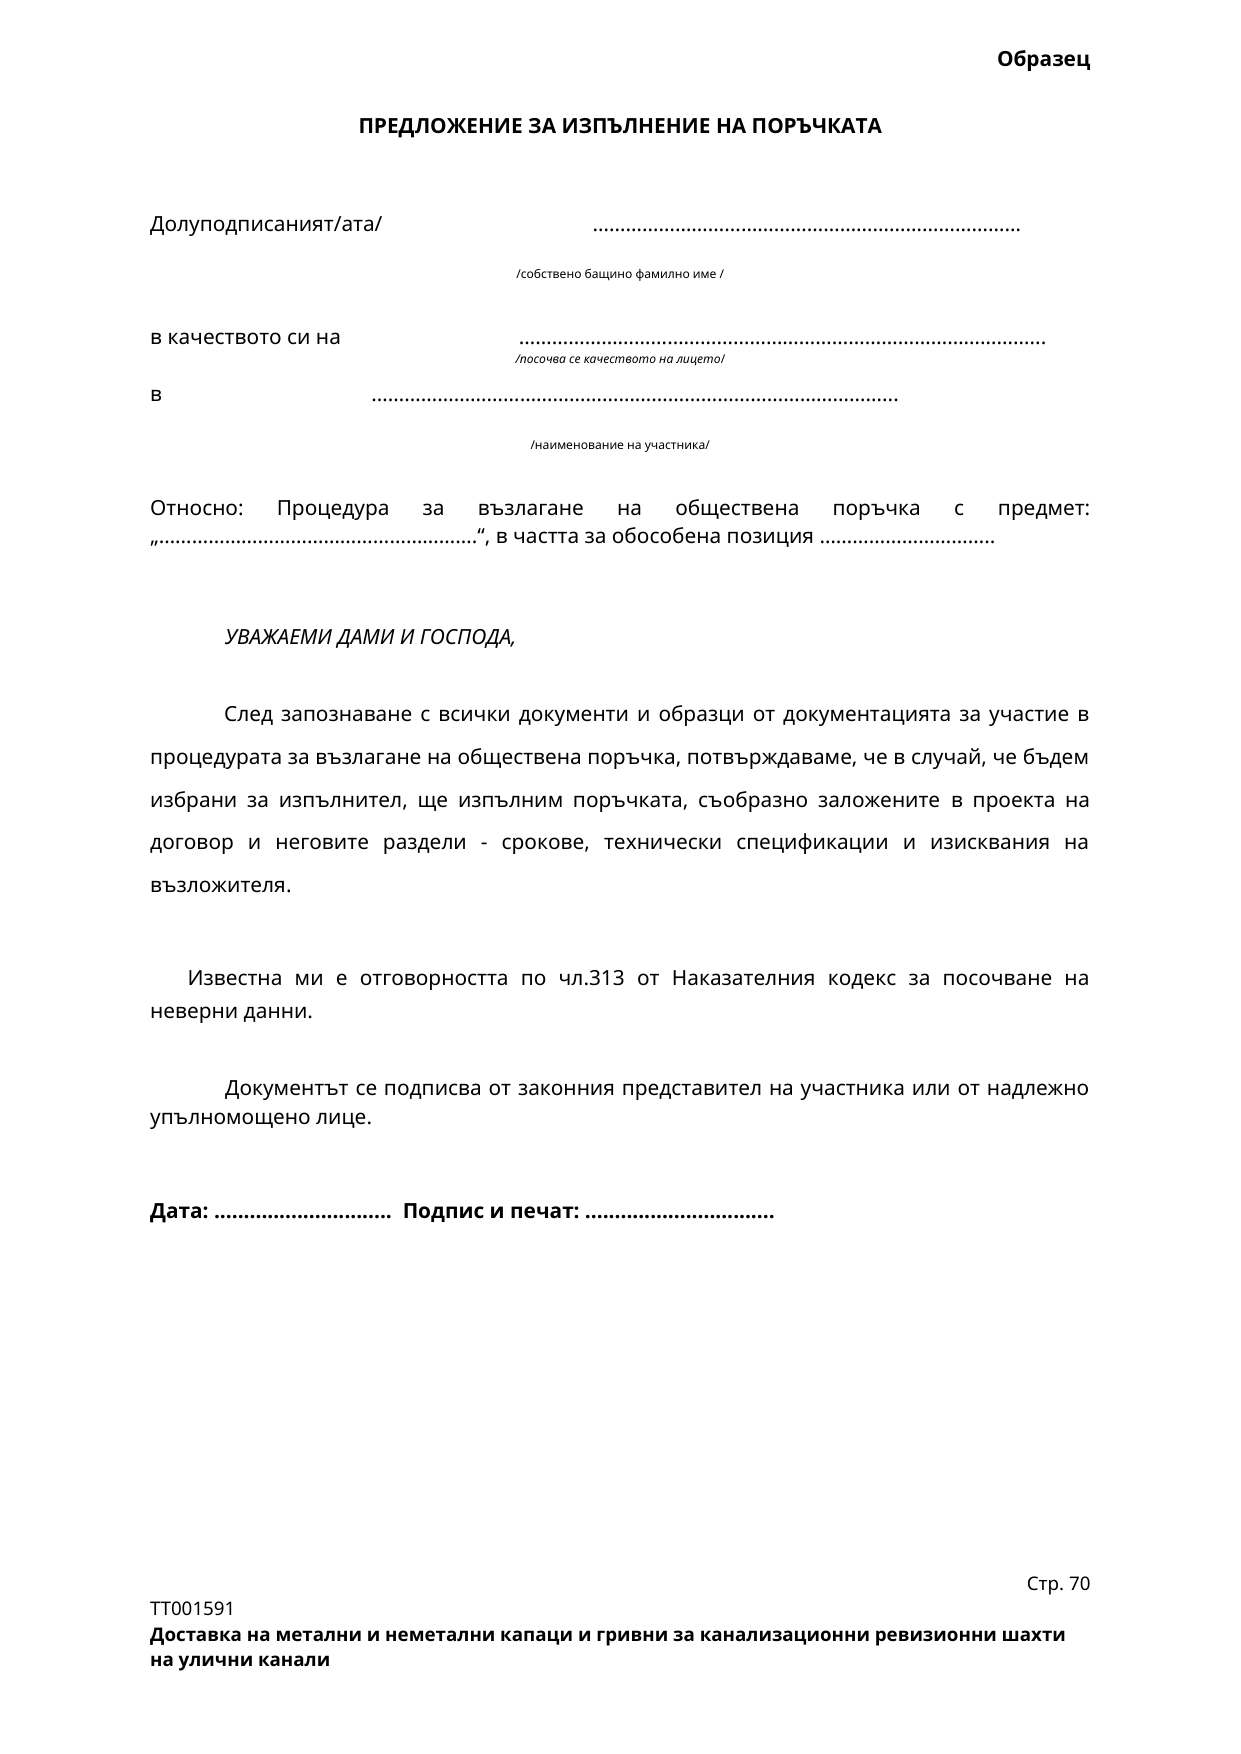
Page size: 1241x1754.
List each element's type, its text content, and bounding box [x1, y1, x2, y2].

text Документът се подписва от законния представител на участника или от надлежно упълномощено лице. [150, 1073, 1090, 1130]
text След запознаване с всички документи и образци от документацията за участие в процедурата за възлагане на обществена поръчка, потвърждаваме, че в случай, че бъдем избрани за изпълнител, ще изпълним поръчката, съобразно заложените в проекта на договор и неговите раздели - срокове, технически спецификации и изисквания на възложителя. [150, 699, 1090, 898]
text /посочва се качеството на лицето/ [150, 351, 1090, 379]
text УВАЖАЕМИ ДАМИ И ГОСПОДА, [150, 622, 1090, 650]
text в …………………………………………………………………………………... [150, 379, 1090, 436]
text в качеството си на …………………………………………………………………………………... [150, 322, 1090, 351]
text Дата: .............................. Подпис и печат: ................................ [150, 1196, 1090, 1225]
text Известна ми е отговорността по чл.313 от Наказателния кодекс за посочване на неверни данни. [150, 963, 1090, 1024]
text Относно: Процедура за възлагане на обществена поръчка с предмет: „………………………………………………….“, в частта за обособена позиция ………………………….. [150, 493, 1090, 550]
text /собствено бащино фамилно име / [150, 266, 1090, 294]
text Долуподписаният/ата/ …………………………………………………………………… [150, 209, 1090, 266]
text /наименование на участника/ [150, 436, 1090, 465]
text ПРЕДЛОЖЕНИЕ ЗА ИЗПЪЛНЕНИЕ НА ПОРЪЧКАТА [150, 111, 1090, 139]
